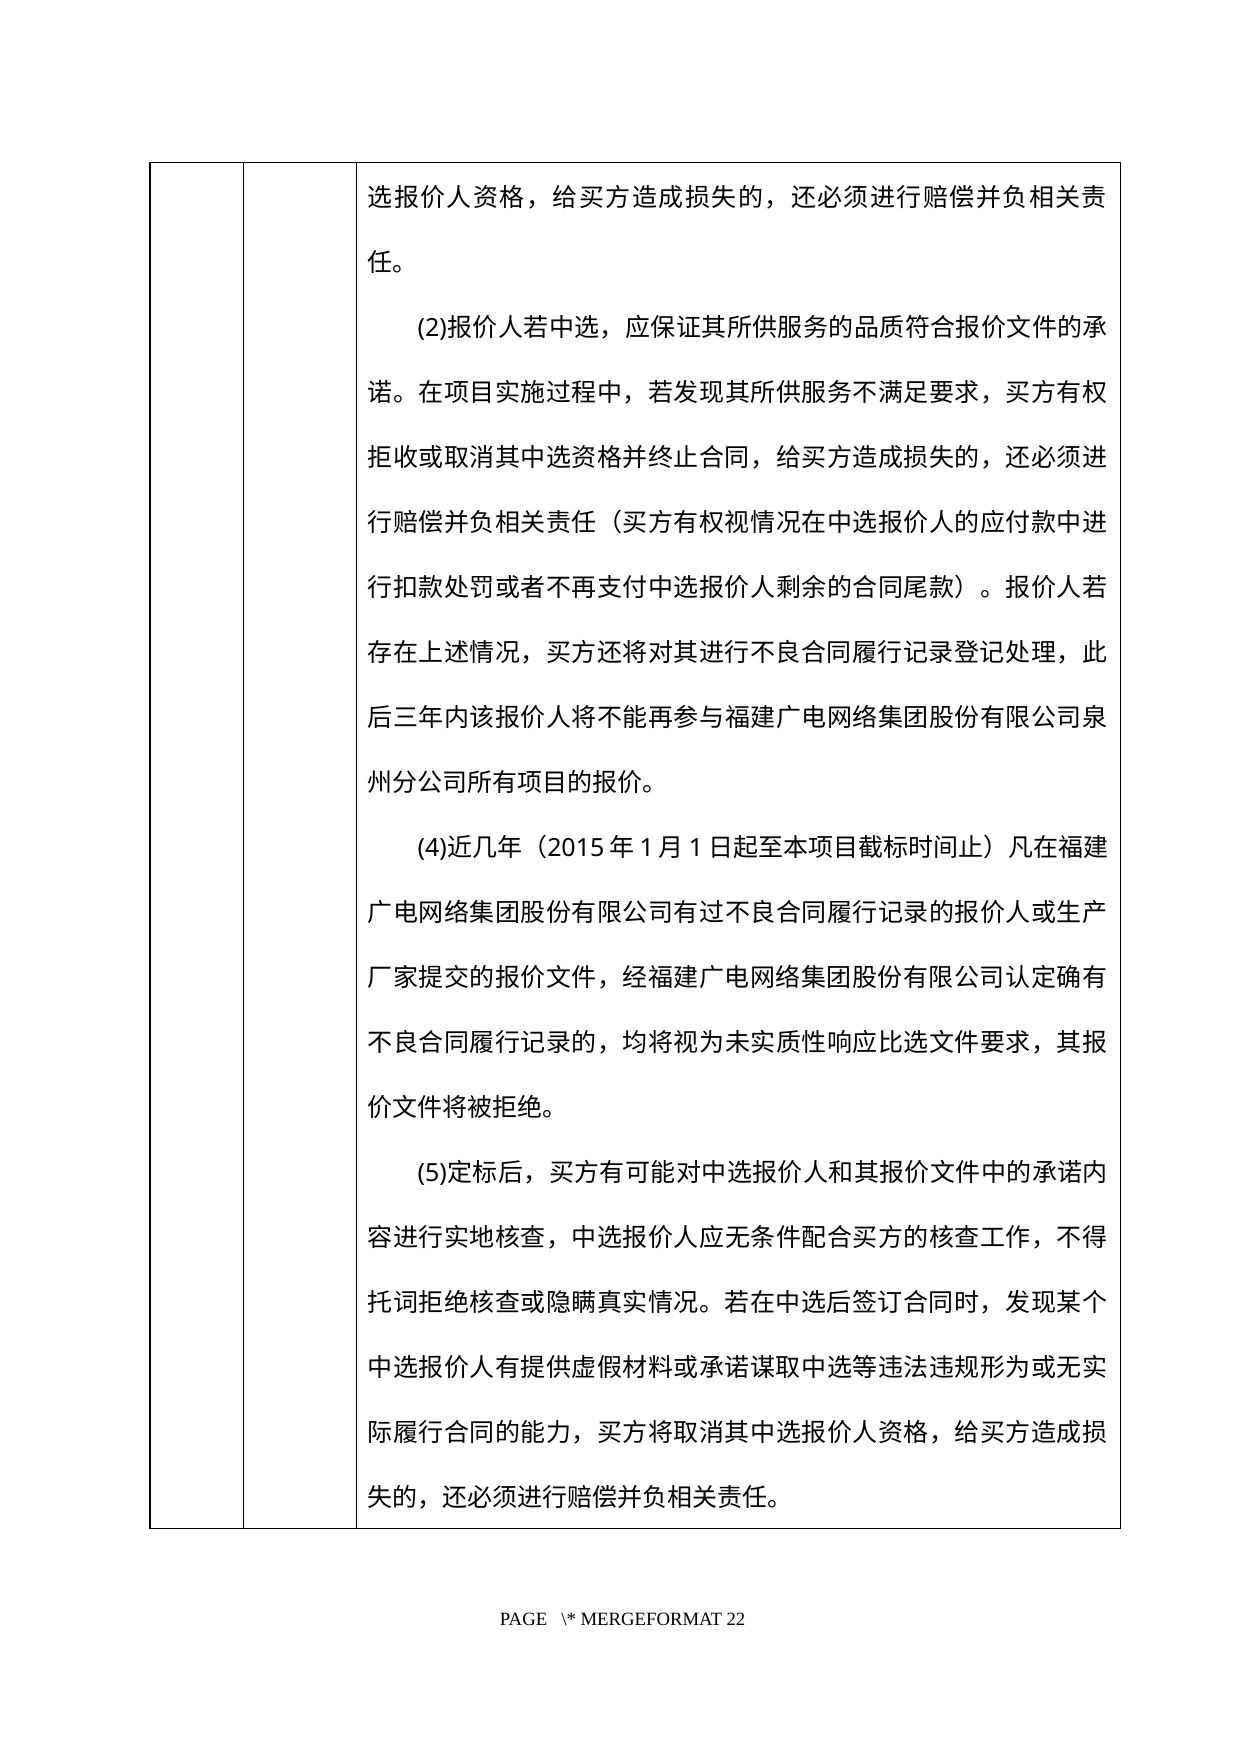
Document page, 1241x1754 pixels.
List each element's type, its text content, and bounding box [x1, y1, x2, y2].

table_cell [357, 163, 1120, 1528]
table_cell 7 [151, 163, 243, 1528]
table_cell [244, 163, 356, 1528]
